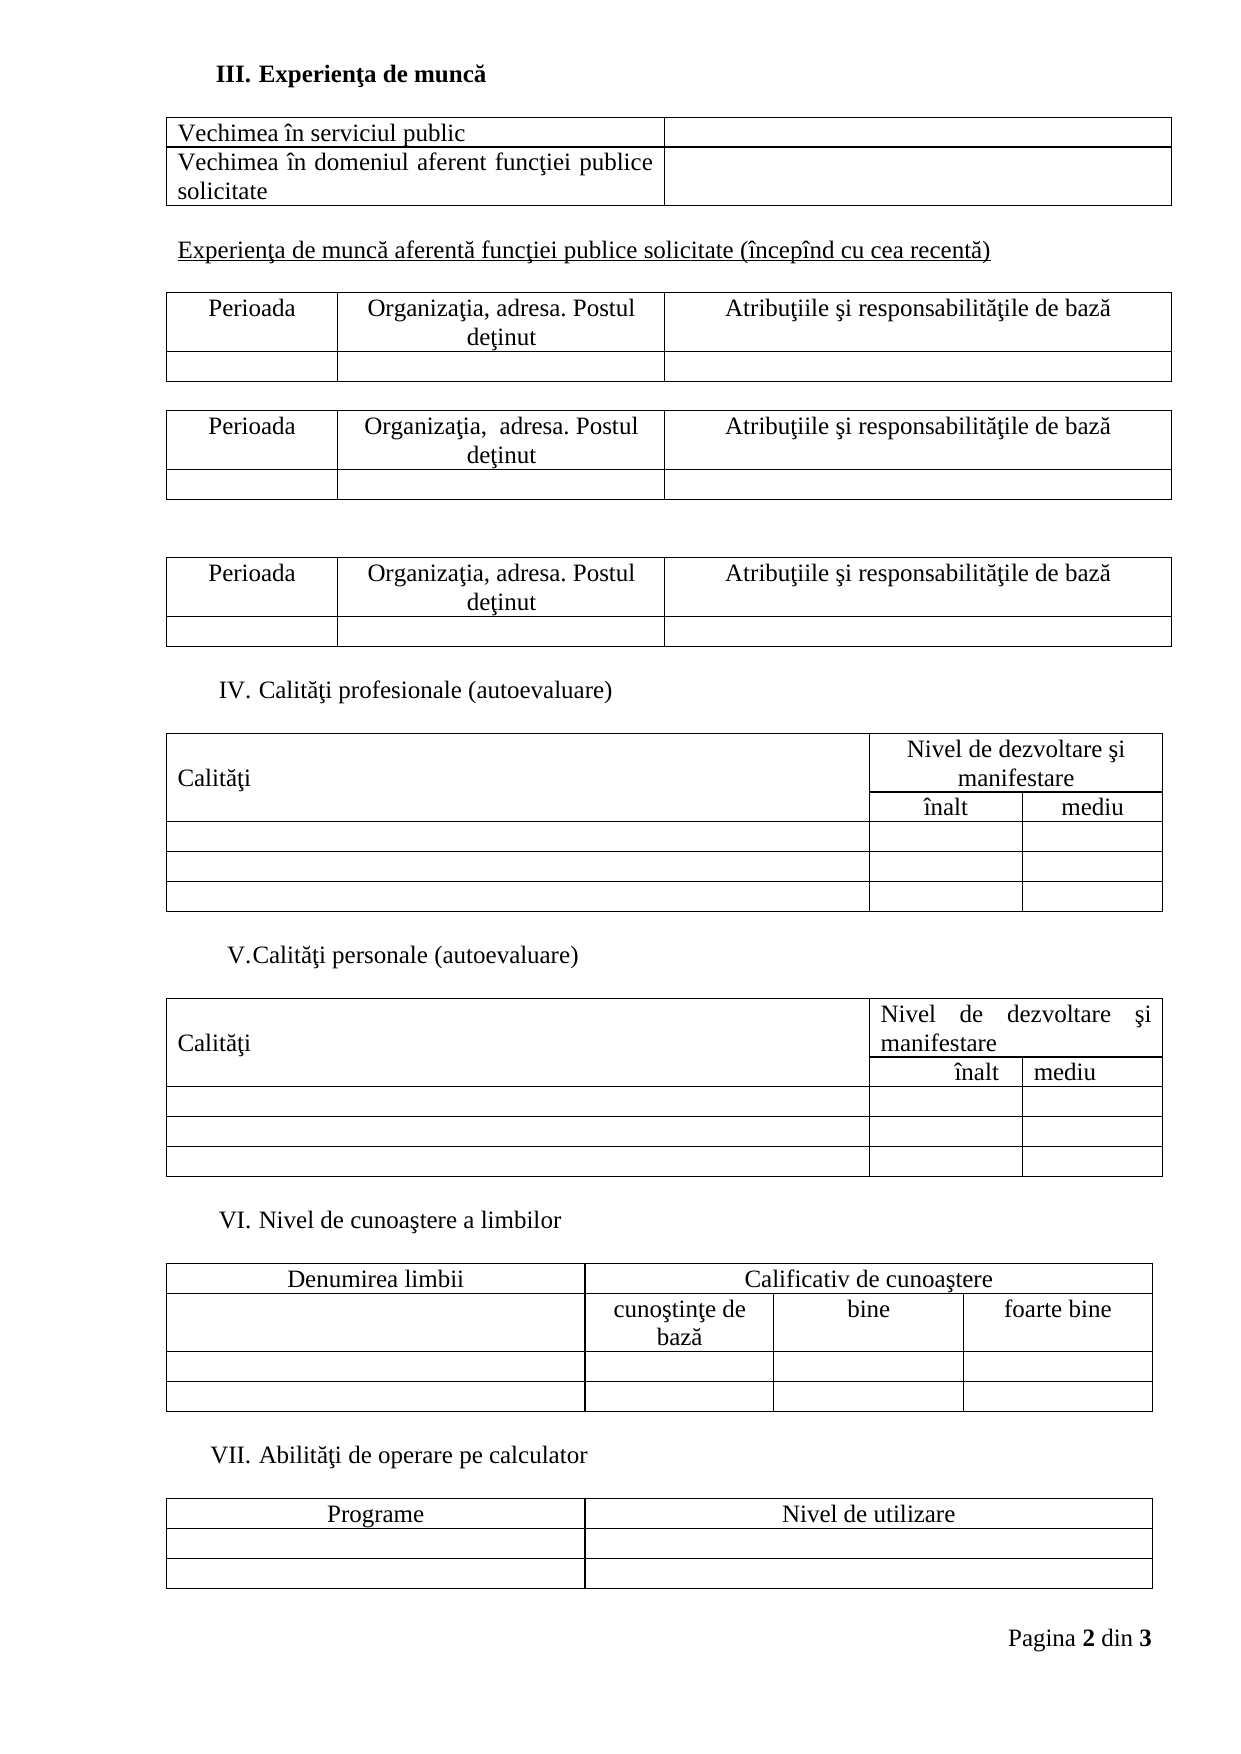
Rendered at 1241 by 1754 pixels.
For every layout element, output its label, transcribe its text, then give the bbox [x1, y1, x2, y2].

list Abilităţi de operare pe calculator [177, 1441, 1152, 1469]
table_cell [167, 822, 869, 851]
table_cell [774, 1352, 963, 1381]
table_cell [167, 852, 869, 881]
table_cell [586, 1382, 773, 1411]
table_cell [774, 1382, 963, 1411]
table_cell [1023, 852, 1162, 881]
table_cell [665, 470, 1171, 499]
table_cell mediu [1023, 793, 1162, 821]
table_cell [167, 1529, 584, 1558]
table_cell [964, 1352, 1152, 1381]
table_cell înalt [870, 793, 1022, 821]
table_cell [167, 352, 337, 381]
list Nivel de cunoaştere a limbilor [177, 1205, 1152, 1234]
table_header Nivel de dezvoltare şi manifestare [870, 999, 1162, 1056]
table_header [665, 118, 1171, 146]
table_cell [338, 617, 664, 646]
table_cell [870, 882, 1022, 911]
table_header Atribuţiile şi responsabilităţile de bază [665, 411, 1171, 469]
table_cell [167, 1294, 584, 1351]
table_header Organizaţia, adresa. Postul deţinut [338, 411, 664, 469]
table_cell [167, 1147, 869, 1176]
table_cell [1023, 822, 1162, 851]
table_cell [586, 1529, 1152, 1558]
table_header Calităţi [167, 999, 869, 1086]
table_header Nivel de dezvoltare şi manifestare [870, 734, 1162, 791]
table_cell [167, 617, 337, 646]
table_header Nivel de utilizare [586, 1499, 1152, 1528]
table_cell Vechimea în domeniul aferent funcţiei publice solicitate [167, 148, 664, 205]
table_cell [665, 148, 1171, 205]
table_cell [870, 1147, 1022, 1176]
table_cell [167, 1352, 584, 1381]
table_cell [167, 1382, 584, 1411]
table_header Organizaţia, adresa. Postul deţinut [338, 293, 664, 351]
table_cell [665, 617, 1171, 646]
table_cell [870, 822, 1022, 851]
list Experienţa de muncă [177, 59, 1152, 88]
table_header Perioada [167, 293, 337, 351]
table_cell [1023, 1117, 1162, 1146]
table_cell [964, 1382, 1152, 1411]
table_cell înalt [870, 1058, 1022, 1086]
table_cell [1023, 1147, 1162, 1176]
table_header Calităţi [167, 734, 869, 821]
table_cell [167, 1559, 584, 1587]
table_cell [870, 1117, 1022, 1146]
table_cell [870, 1087, 1022, 1116]
text Experienţa de muncă aferentă funcţiei publice solicitate (începînd cu cea recentă) [177, 235, 1152, 263]
table_cell [167, 1087, 869, 1116]
table_cell [665, 352, 1171, 381]
table_header Programe [167, 1499, 584, 1528]
table_cell [1023, 882, 1162, 911]
table_cell [167, 1117, 869, 1146]
table_cell [338, 352, 664, 381]
table_cell foarte bine [964, 1294, 1152, 1351]
table_header Denumirea limbii [167, 1264, 584, 1293]
table_cell [586, 1352, 773, 1381]
table_header Perioada [167, 558, 337, 616]
table_cell [167, 882, 869, 911]
table_header Calificativ de cunoaştere [586, 1264, 1152, 1293]
table_cell [338, 470, 664, 499]
table_cell [870, 852, 1022, 881]
table_cell [167, 470, 337, 499]
table_cell [586, 1559, 1152, 1587]
list Calităţi personale (autoevaluare) [177, 940, 1152, 969]
table_header Atribuţiile şi responsabilităţile de bază [665, 558, 1171, 616]
table_cell bine [774, 1294, 963, 1351]
table_header Perioada [167, 411, 337, 469]
list Calităţi profesionale (autoevaluare) [177, 675, 1152, 704]
table_header Atribuţiile şi responsabilităţile de bază [665, 293, 1171, 351]
table_header Organizaţia, adresa. Postul deţinut [338, 558, 664, 616]
table_cell [1023, 1087, 1162, 1116]
table_cell cunoştinţe de bază [586, 1294, 773, 1351]
table_header Vechimea în serviciul public [167, 118, 664, 146]
table_cell mediu [1023, 1058, 1162, 1086]
